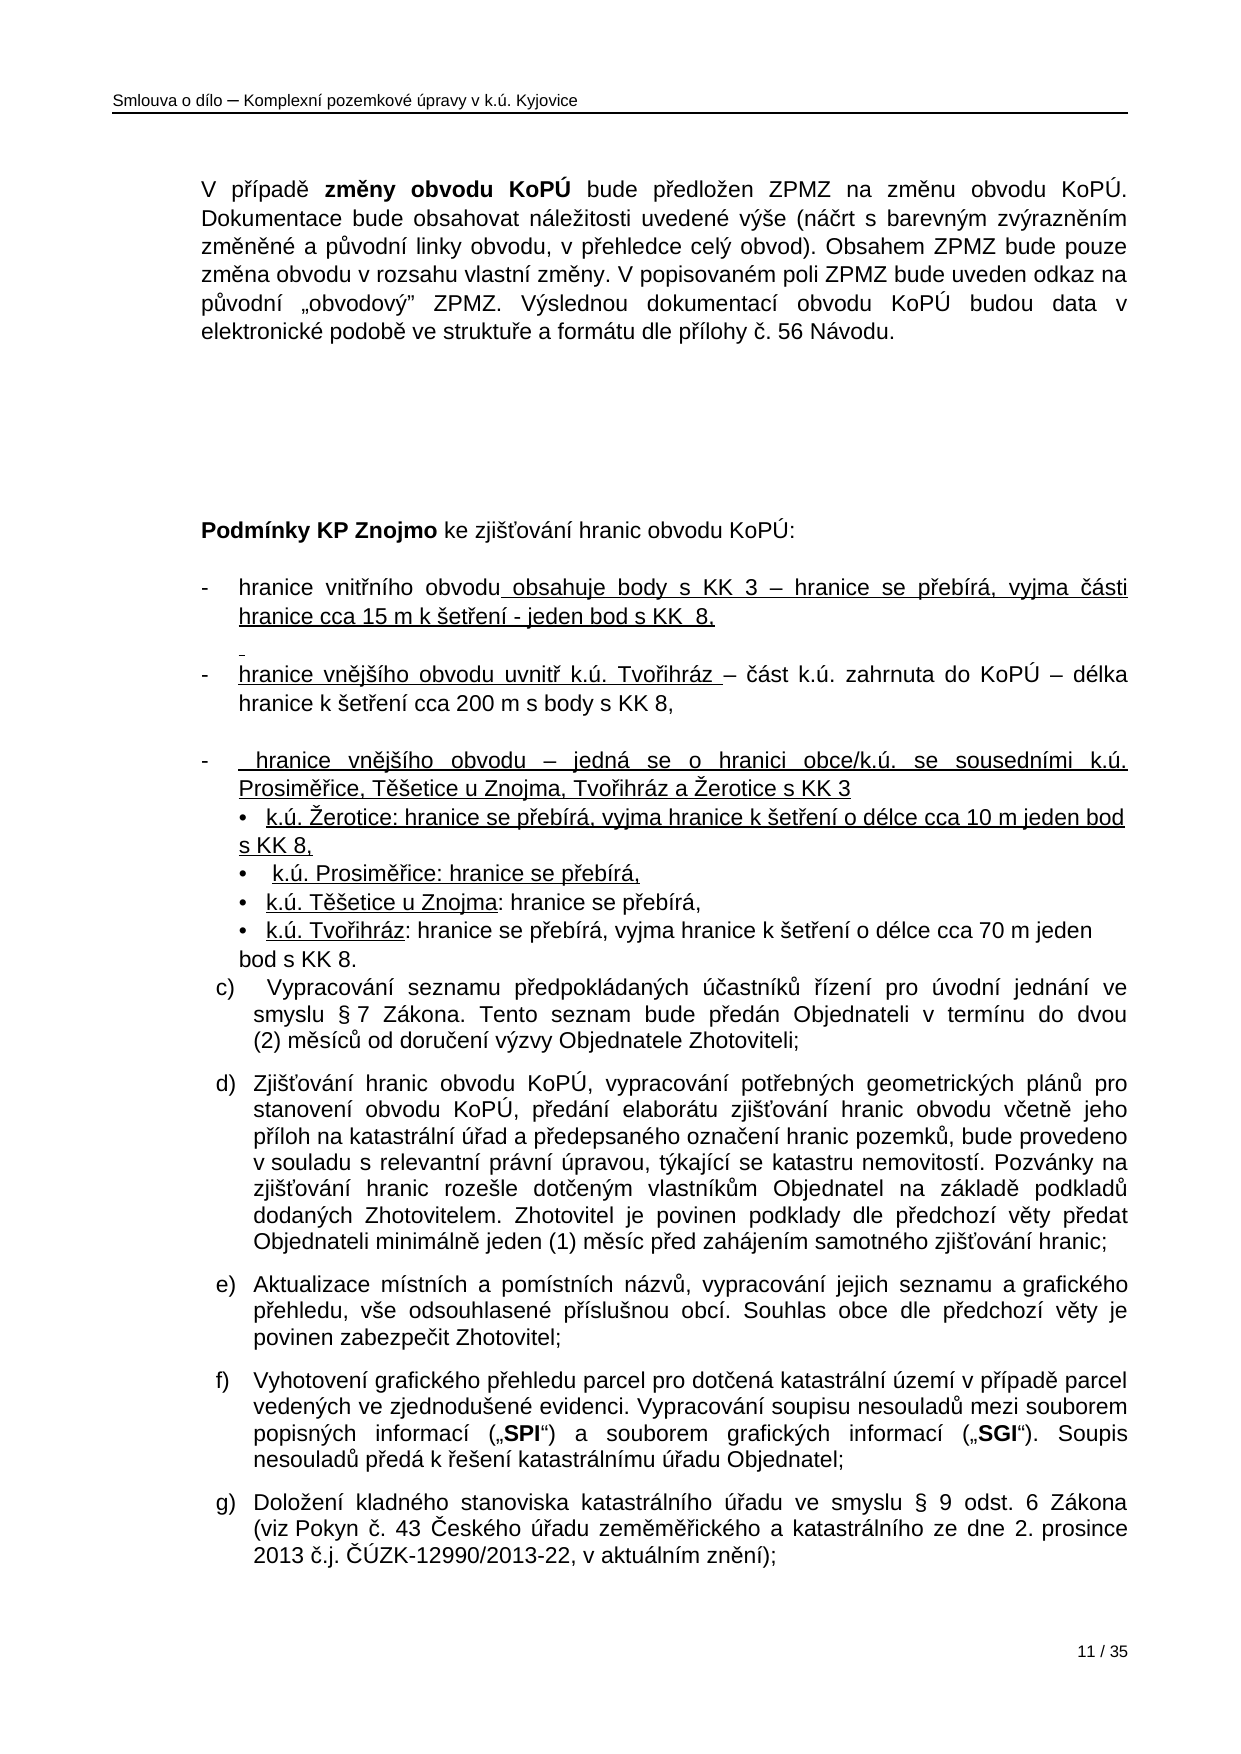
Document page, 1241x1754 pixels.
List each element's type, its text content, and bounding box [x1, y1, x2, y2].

list Zjišťování hranic obvodu KoPÚ, vypracování potřebných geometrických plánů pro stanovení obvodu KoPÚ, předání elaborátu zjišťování hranic obvodu včetně jeho příloh na katastrální úřad a předepsaného označení hranic pozemků, bude provedeno v souladu s relevantní právní úpravou, týkající se katastru nemovitostí. Pozvánky na zjišťování hranic rozešle dotčeným vlastníkům Objednatel na základě podkladů dodaných Zhotovitelem. Zhotovitel je povinen podklady dle předchozí věty předat Objednateli minimálně jeden (1) měsíc před zahájením samotného zjišťování hranic; [216, 1070, 1128, 1254]
text • k.ú. Žerotice: hranice se přebírá, vyjma hranice k šetření o délce cca 10 m jeden bod s KK 8, [238, 803, 1128, 858]
text V případě změny obvodu KoPÚ bude předložen ZPMZ na změnu obvodu KoPÚ. Dokumentace bude obsahovat náležitosti uvedené výše (náčrt s barevným zvýrazněním změněné a původní linky obvodu, v přehledce celý obvod). Obsahem ZPMZ bude pouze změna obvodu v rozsahu vlastní změny. V popisovaném poli ZPMZ bude uveden odkaz na původní „obvodový” ZPMZ. Výslednou dokumentací obvodu KoPÚ budou data v elektronické podobě ve struktuře a formátu dle přílohy č. 56 Návodu. [201, 176, 1128, 345]
text Podmínky KP Znojmo ke zjišťování hranic obvodu KoPÚ: [201, 517, 1128, 544]
text • k.ú. Těšetice u Znojma: hranice se přebírá, [238, 889, 1128, 915]
list Vyhotovení grafického přehledu parcel pro dotčená katastrální území v případě parcel vedených ve zjednodušené evidenci. Vypracování soupisu nesouladů mezi souborem popisných informací („SPI“) a souborem grafických informací („SGI“). Soupis nesouladů předá k řešení katastrálnímu úřadu Objednatel; [216, 1367, 1128, 1472]
list hranice vnitřního obvodu obsahuje body s KK 3 – hranice se přebírá, vyjma části hranice cca 15 m k šetření - jeden bod s KK 8, [201, 574, 1128, 629]
list hranice vnějšího obvodu uvnitř k.ú. Tvořihráz – část k.ú. zahrnuta do KoPÚ – délka hranice k šetření cca 200 m s body s KK 8, [201, 661, 1128, 716]
text • k.ú. Prosiměřice: hranice se přebírá, [238, 860, 1128, 887]
list hranice vnějšího obvodu – jedná se o hranici obce/k.ú. se sousedními k.ú. Prosiměřice, Těšetice u Znojma, Tvořihráz a Žerotice s KK 3 [201, 747, 1128, 801]
text • k.ú. Tvořihráz: hranice se přebírá, vyjma hranice k šetření o délce cca 70 m jeden bod s KK 8. [238, 917, 1128, 972]
list Aktualizace místních a pomístních názvů, vypracování jejich seznamu a grafického přehledu, vše odsouhlasené příslušnou obcí. Souhlas obce dle předchozí věty je povinen zabezpečit Zhotovitel; [216, 1271, 1128, 1350]
list Vypracování seznamu předpokládaných účastníků řízení pro úvodní jednání ve smyslu § 7 Zákona. Tento seznam bude předán Objednateli v termínu do dvou (2) měsíců od doručení výzvy Objednatele Zhotoviteli; [216, 974, 1128, 1053]
list Doložení kladného stanoviska katastrálního úřadu ve smyslu § 9 odst. 6 Zákona (viz Pokyn č. 43 Českého úřadu zeměměřického a katastrálního ze dne 2. prosince 2013 č.j. ČÚZK-12990/2013-22, v aktuálním znění); [216, 1489, 1128, 1568]
